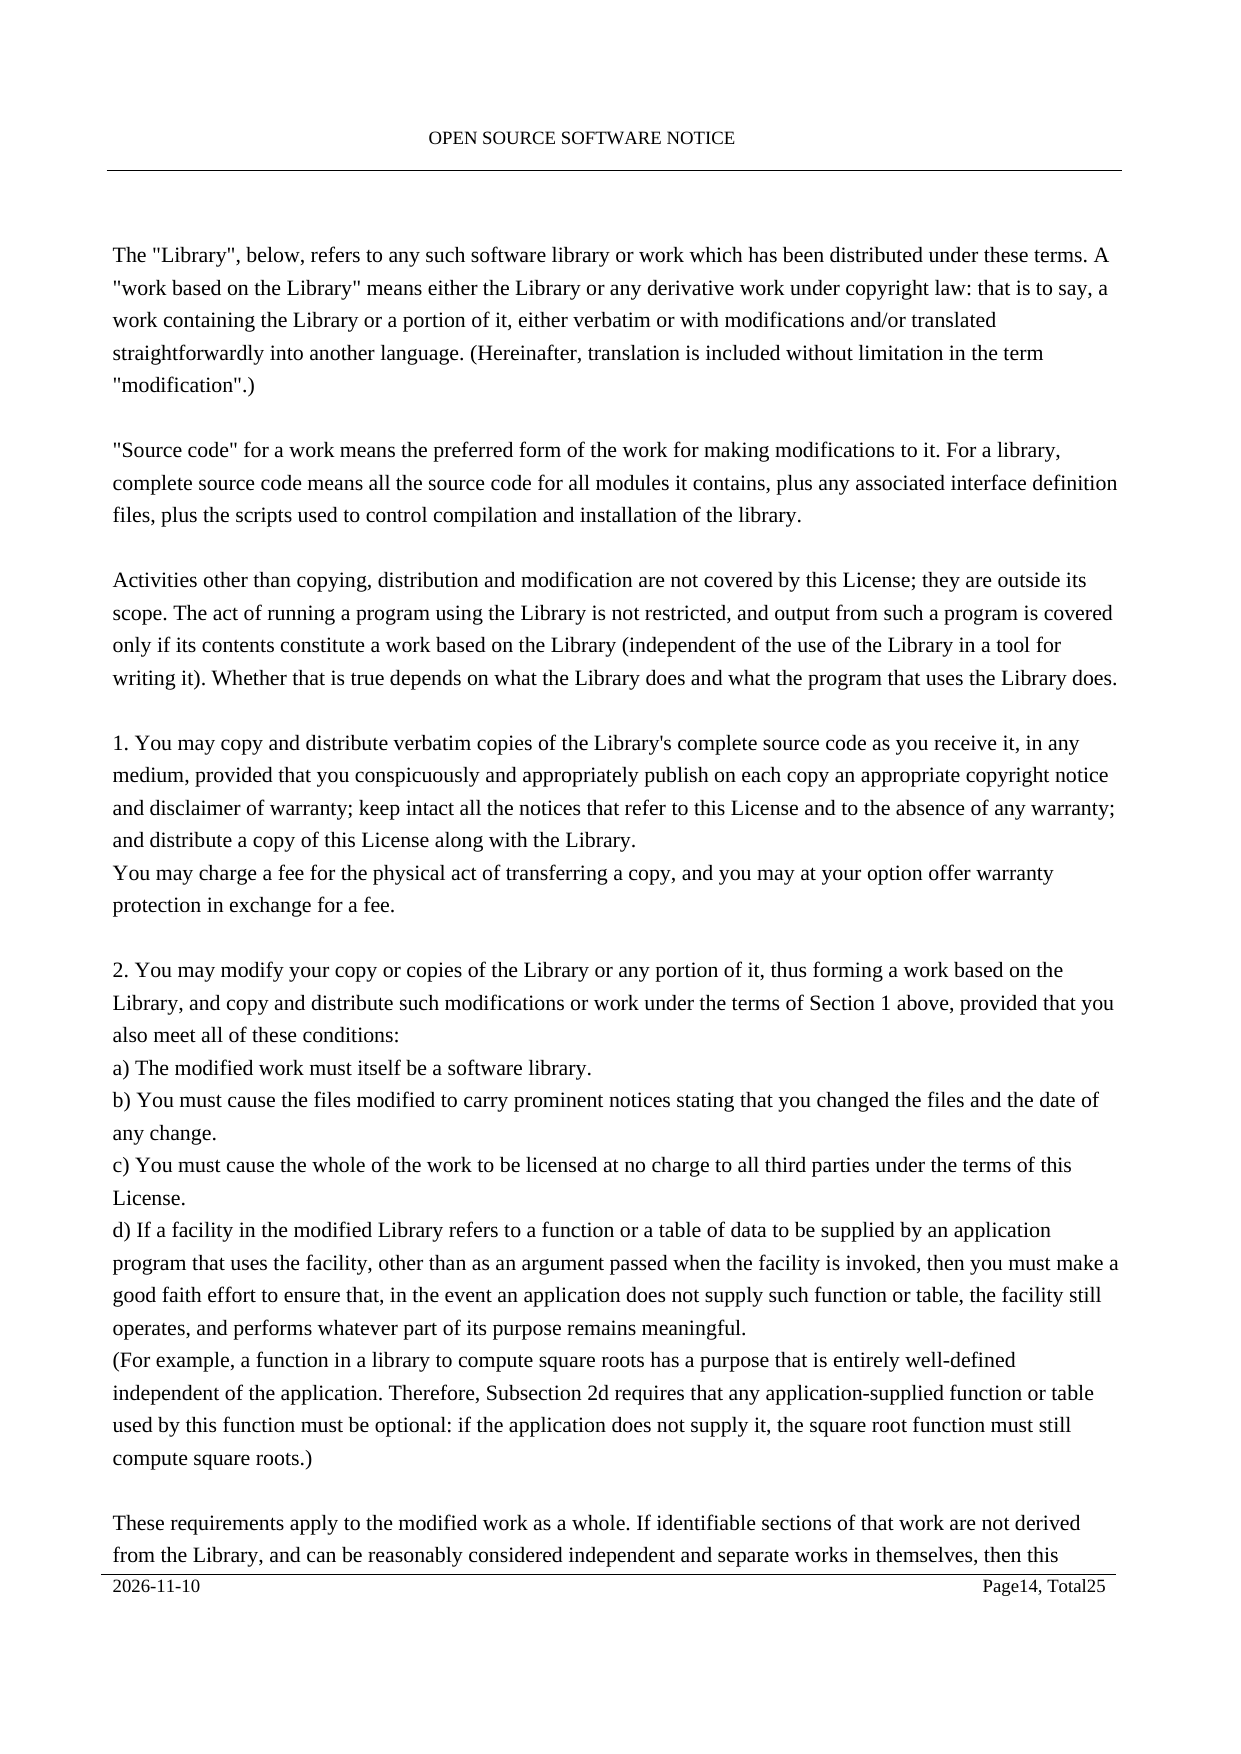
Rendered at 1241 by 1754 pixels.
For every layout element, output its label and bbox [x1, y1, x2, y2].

text [112, 206, 1128, 1571]
